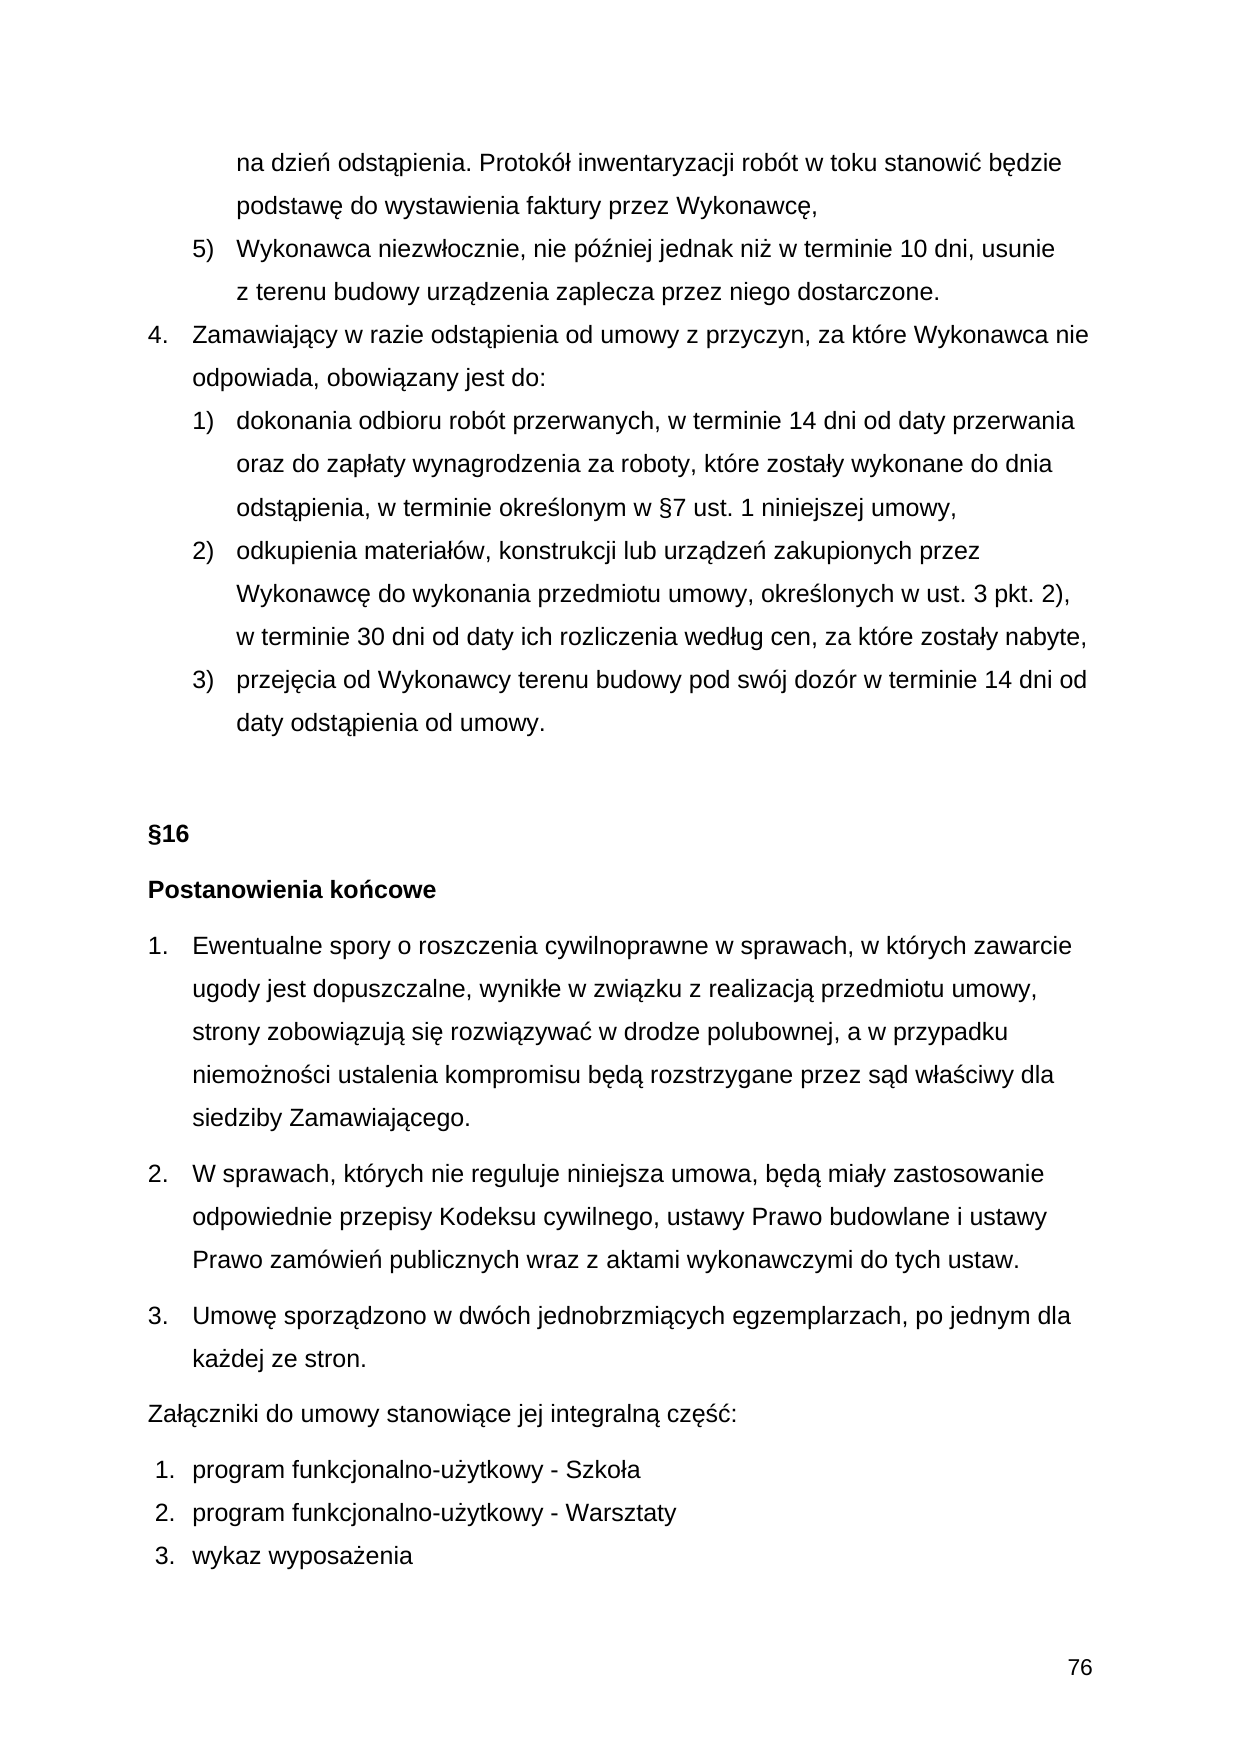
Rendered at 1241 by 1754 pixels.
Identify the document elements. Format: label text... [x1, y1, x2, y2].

list W sprawach, których nie reguluje niniejsza umowa, będą miały zastosowanie odpowiednie przepisy Kodeksu cywilnego, ustawy Prawo budowlane i ustawy Prawo zamówień publicznych wraz z aktami wykonawczymi do tych ustaw. [148, 1159, 1093, 1274]
list program funkcjonalno-użytkowy - Warsztaty [154, 1498, 1093, 1527]
list wykaz wyposażenia [154, 1541, 1093, 1570]
list dokonania odbioru robót przerwanych, w terminie 14 dni od daty przerwania oraz do zapłaty wynagrodzenia za roboty, które zostały wykonane do dnia odstąpienia, w terminie określonym w §7 ust. 1 niniejszej umowy, [192, 406, 1093, 521]
list Wykonawca niezwłocznie, nie później jednak niż w terminie 10 dni, usunie z terenu budowy urządzenia zaplecza przez niego dostarczone. [192, 234, 1093, 306]
text Załączniki do umowy stanowiące jej integralną część: [148, 1399, 1093, 1428]
list program funkcjonalno-użytkowy - Szkoła [154, 1455, 1093, 1484]
list przejęcia od Wykonawcy terenu budowy pod swój dozór w terminie 14 dni od daty odstąpienia od umowy. [192, 665, 1093, 737]
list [192, 148, 1093, 219]
list Umowę sporządzono w dwóch jednobrzmiących egzemplarzach, po jednym dla każdej ze stron. [148, 1301, 1093, 1373]
list odkupienia materiałów, konstrukcji lub urządzeń zakupionych przez Wykonawcę do wykonania przedmiotu umowy, określonych w ust. 3 pkt. 2), w terminie 30 dni od daty ich rozliczenia według cen, za które zostały nabyte, [192, 536, 1093, 651]
text §16 [148, 819, 1093, 848]
list Ewentualne spory o roszczenia cywilnoprawne w sprawach, w których zawarcie ugody jest dopuszczalne, wynikłe w związku z realizacją przedmiotu umowy, strony zobowiązują się rozwiązywać w drodze polubownej, a w przypadku niemożności ustalenia kompromisu będą rozstrzygane przez sąd właściwy dla siedziby Zamawiającego. [148, 931, 1093, 1132]
list Zamawiający w razie odstąpienia od umowy z przyczyn, za które Wykonawca nie odpowiada, obowiązany jest do: [148, 320, 1093, 392]
text Postanowienia końcowe [148, 875, 1093, 904]
